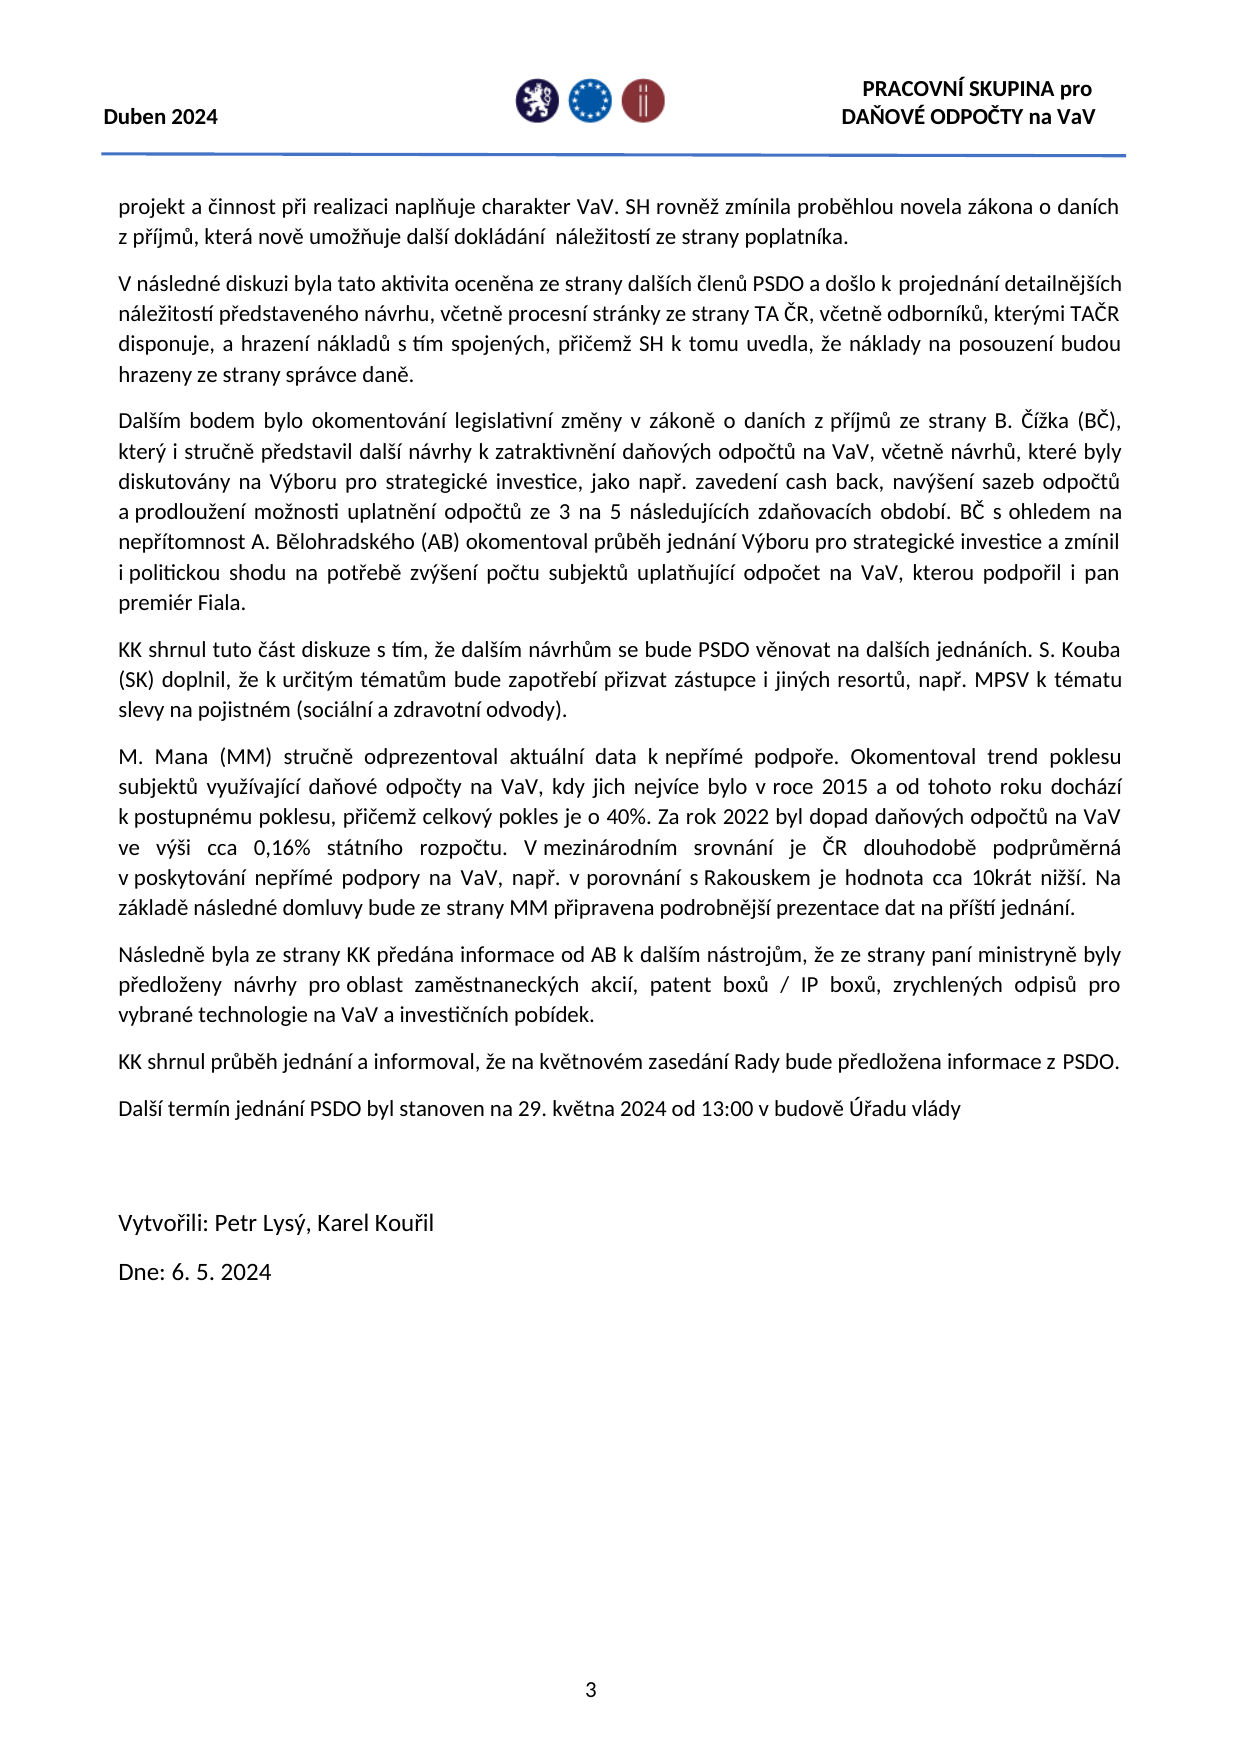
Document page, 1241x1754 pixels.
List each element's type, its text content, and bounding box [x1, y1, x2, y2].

text Vytvořili: Petr Lysý, Karel Kouřil [118, 1207, 1122, 1237]
text V následné diskuzi byla tato aktivita oceněna ze strany dalších členů PSDO a došlo k projednání detailnějších náležitostí představeného návrhu, včetně procesní stránky ze strany TA ČR, včetně odborníků, kterými TAČR disponuje, a hrazení nákladů s tím spojených, přičemž SH k tomu uvedla, že náklady na posouzení budou hrazeny ze strany správce daně. [118, 269, 1122, 388]
text Dne: 6. 5. 2024 [118, 1256, 1122, 1287]
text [118, 192, 1122, 250]
text KK shrnul průběh jednání a informoval, že na květnovém zasedání Rady bude předložena informace z PSDO. [118, 1047, 1122, 1075]
text Další termín jednání PSDO byl stanoven na 29. května 2024 od 13:00 v budově Úřadu vlády [118, 1094, 1122, 1122]
picture [515, 78, 665, 124]
text M. Mana (MM) stručně odprezentoval aktuální data k nepřímé podpoře. Okomentoval trend poklesu subjektů využívající daňové odpočty na VaV, kdy jich nejvíce bylo v roce 2015 a od tohoto roku dochází k postupnému poklesu, přičemž celkový pokles je o 40%. Za rok 2022 byl dopad daňových odpočtů na VaV ve výši cca 0,16% státního rozpočtu. V mezinárodním srovnání je ČR dlouhodobě podprůměrná v poskytování nepřímé podpory na VaV, např. v porovnání s Rakouskem je hodnota cca 10krát nižší. Na základě následné domluvy bude ze strany MM připravena podrobnější prezentace dat na příští jednání. [118, 742, 1122, 921]
text KK shrnul tuto část diskuze s tím, že dalším návrhům se bude PSDO věnovat na dalších jednáních. S. Kouba (SK) doplnil, že k určitým tématům bude zapotřebí přizvat zástupce i jiných resortů, např. MPSV k tématu slevy na pojistném (sociální a zdravotní odvody). [118, 635, 1122, 723]
text Dalším bodem bylo okomentování legislativní změny v zákoně o daních z příjmů ze strany B. Čížka (BČ), který i stručně představil další návrhy k zatraktivnění daňových odpočtů na VaV, včetně návrhů, které byly diskutovány na Výboru pro strategické investice, jako např. zavedení cash back, navýšení sazeb odpočtů a prodloužení možnosti uplatnění odpočtů ze 3 na 5 následujících zdaňovacích období. BČ s ohledem na nepřítomnost A. Bělohradského (AB) okomentoval průběh jednání Výboru pro strategické investice a zmínil i politickou shodu na potřebě zvýšení počtu subjektů uplatňující odpočet na VaV, kterou podpořil i pan premiér Fiala. [118, 407, 1122, 616]
text Následně byla ze strany KK předána informace od AB k dalším nástrojům, že ze strany paní ministryně byly předloženy návrhy pro oblast zaměstnaneckých akcií, patent boxů / IP boxů, zrychlených odpisů pro vybrané technologie na VaV a investičních pobídek. [118, 940, 1122, 1028]
